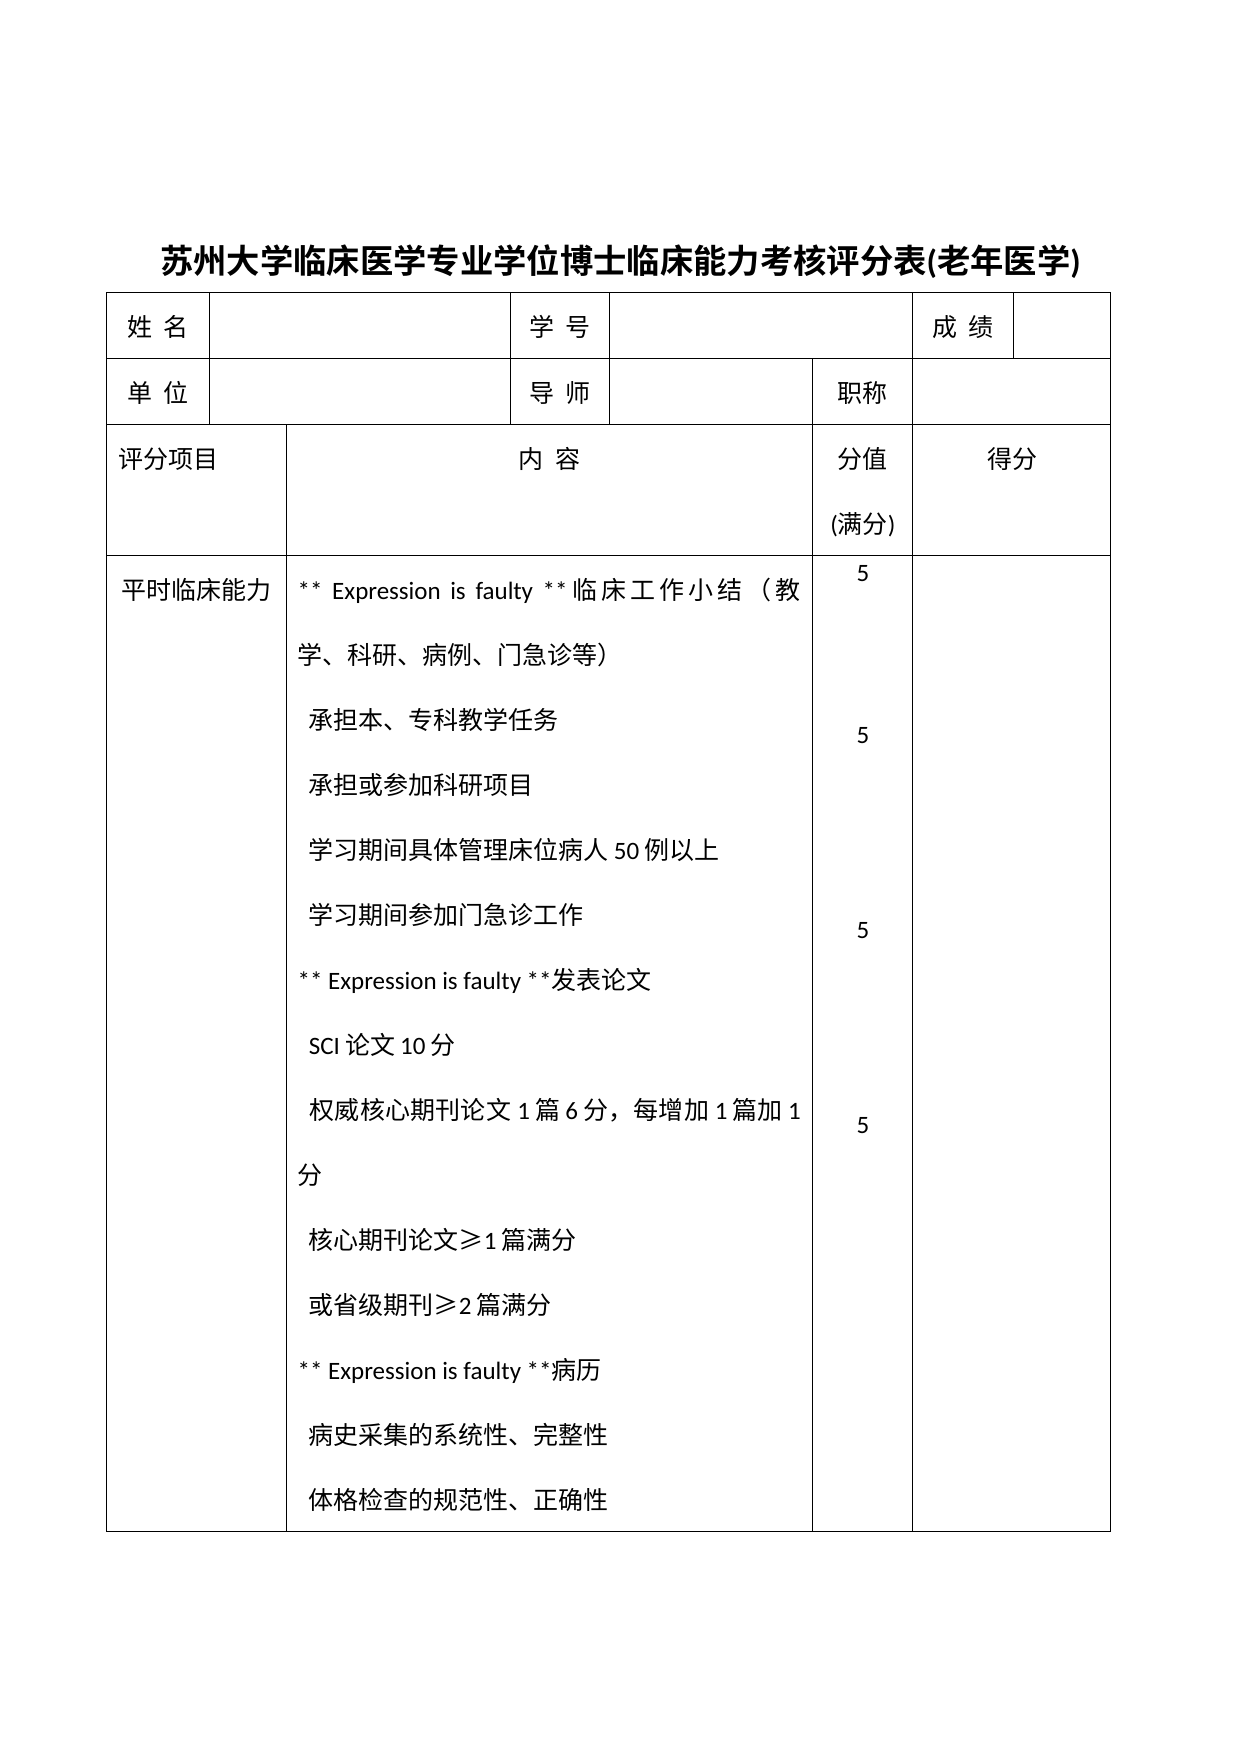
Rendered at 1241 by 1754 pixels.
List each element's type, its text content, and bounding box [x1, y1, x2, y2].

table_cell 导 师 [511, 359, 609, 424]
table_cell 平时临床能力 [107, 556, 286, 1531]
table_cell 单 位 [107, 359, 209, 424]
table_cell 分值(满分) [813, 425, 912, 555]
table_cell 内 容 [287, 425, 812, 555]
table_header 学 号 [511, 293, 609, 358]
table_cell 5 5 5 5 [813, 556, 912, 1531]
table_header [1014, 293, 1110, 358]
table_cell [210, 359, 510, 424]
table_header 成 绩 [913, 293, 1013, 358]
table_header [210, 293, 510, 358]
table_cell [287, 556, 812, 1531]
text 苏州大学临床医学专业学位博士临床能力考核评分表(老年医学) [118, 227, 1122, 292]
table_cell 评分项目 [107, 425, 286, 555]
table_cell [913, 359, 1110, 424]
table_header [610, 293, 912, 358]
table_cell [913, 556, 1110, 1531]
table_cell 得分 [913, 425, 1110, 555]
table_cell [610, 359, 812, 424]
table_header 姓 名 [107, 293, 209, 358]
table_cell 职称 [813, 359, 912, 424]
